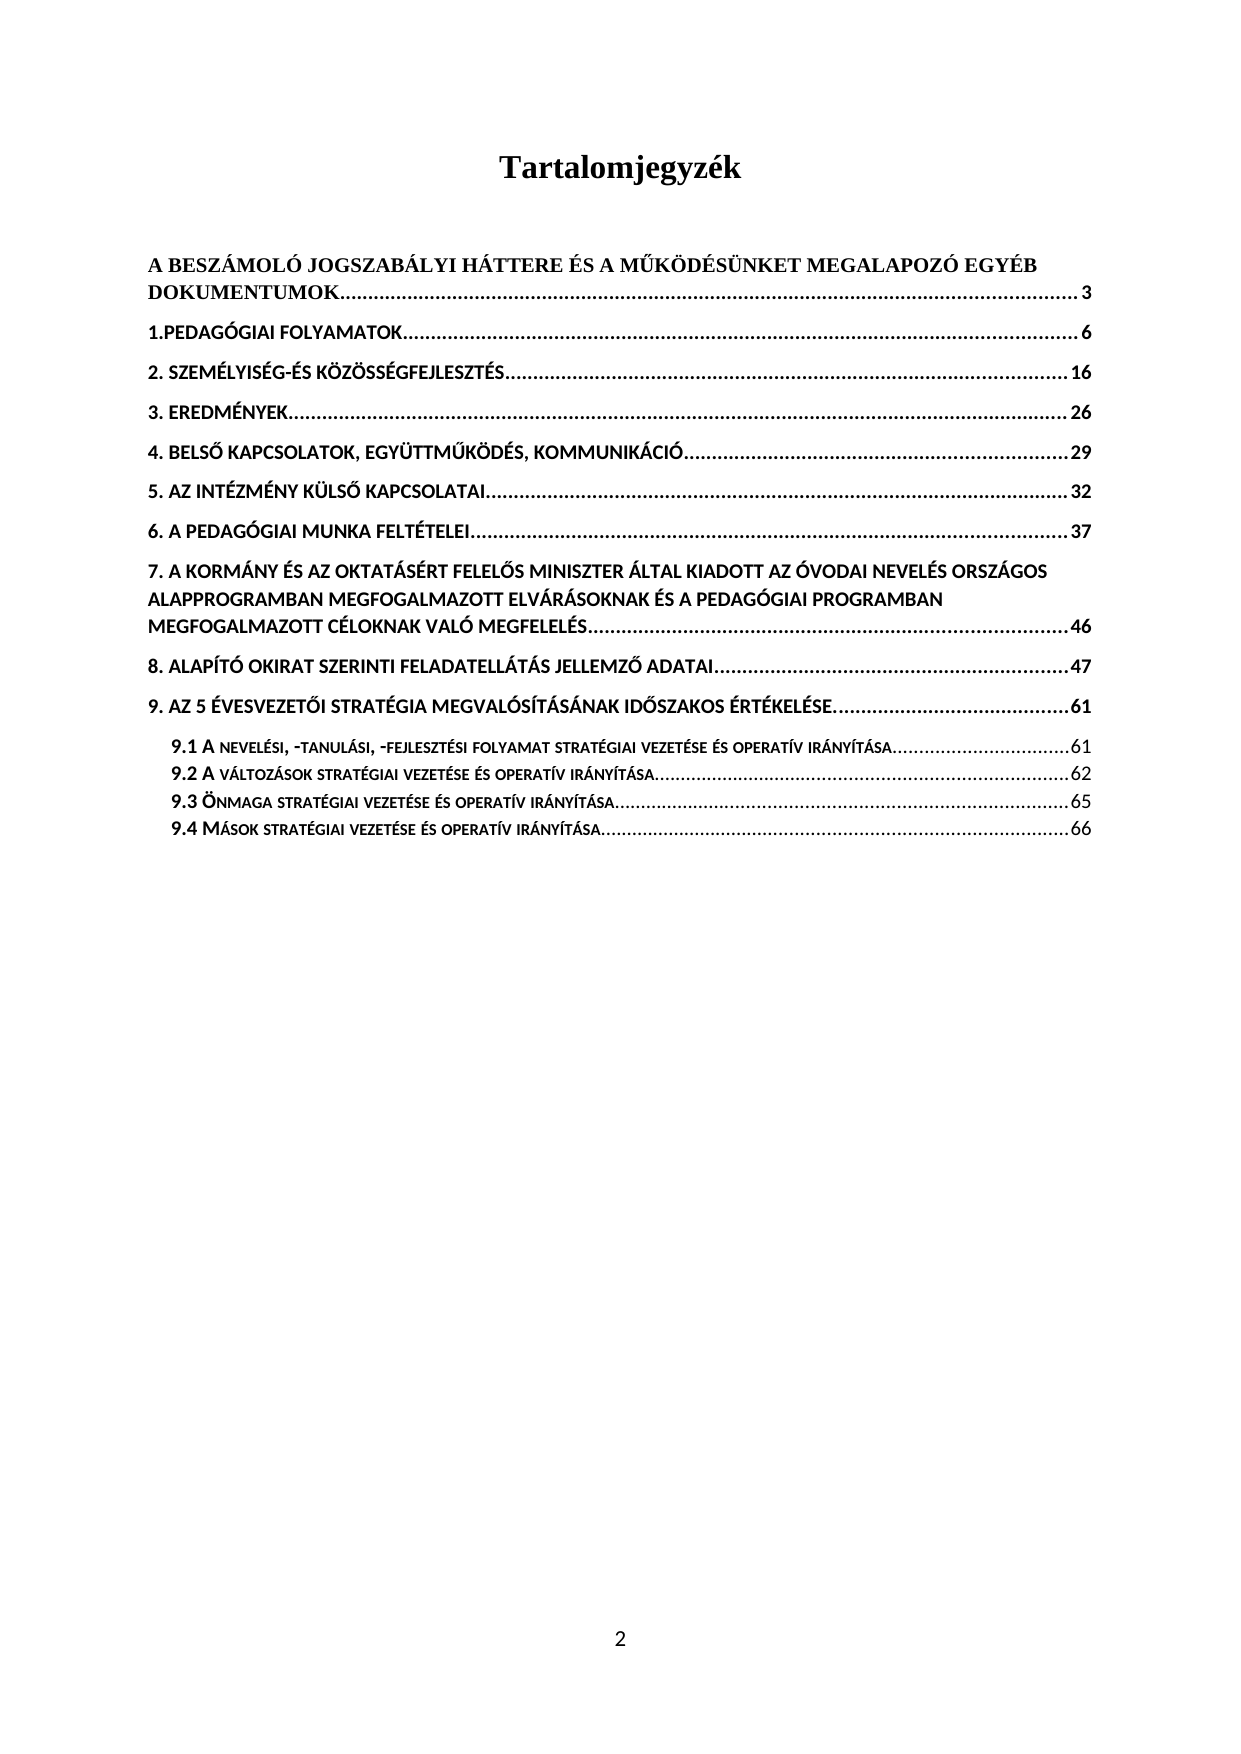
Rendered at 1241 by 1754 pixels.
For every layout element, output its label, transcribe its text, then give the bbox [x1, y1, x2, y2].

text 6. A pedagógiai munka feltételei 37 [148, 519, 1093, 544]
text A beszámoló jogszabályi háttere és a működésünket megalapozó egyéb dokumentumok 3 [148, 253, 1093, 305]
text 9.3 Önmaga stratégiai vezetése és operatív irányítása 65 [171, 788, 1093, 813]
text 8. Alapító okirat szerinti feladatellátás jellemző adatai 47 [148, 653, 1093, 679]
text 7. A Kormány és az oktatásért felelős miniszter által kiadott az Óvodai nevelés országos alapprogramban megfogalmazott elvárásoknak és a pedagógiai programban megfogalmazott céloknak való megfelelés 46 [148, 558, 1093, 639]
text 1.Pedagógiai folyamatok 6 [148, 319, 1093, 344]
text 3. Eredmények 26 [148, 399, 1093, 424]
text 2. Személyiség-és közösségfejlesztés 16 [148, 359, 1093, 384]
text 5. Az intézmény külső kapcsolatai 32 [148, 479, 1093, 504]
text 4. Belső kapcsolatok, együttműködés, kommunikáció 29 [148, 439, 1093, 464]
text 9.4 Mások stratégiai vezetése és operatív irányítása 66 [171, 815, 1093, 841]
text 9.1 A nevelési, -tanulási, -fejlesztési folyamat stratégiai vezetése és operatív irányítása 61 [171, 733, 1093, 758]
text 9. Az 5 évesvezetői stratégia megvalósításának időszakos értékelése. 61 [148, 693, 1093, 718]
text 9.2 A változások stratégiai vezetése és operatív irányítása 62 [171, 760, 1093, 786]
text Tartalomjegyzék [148, 148, 1093, 186]
